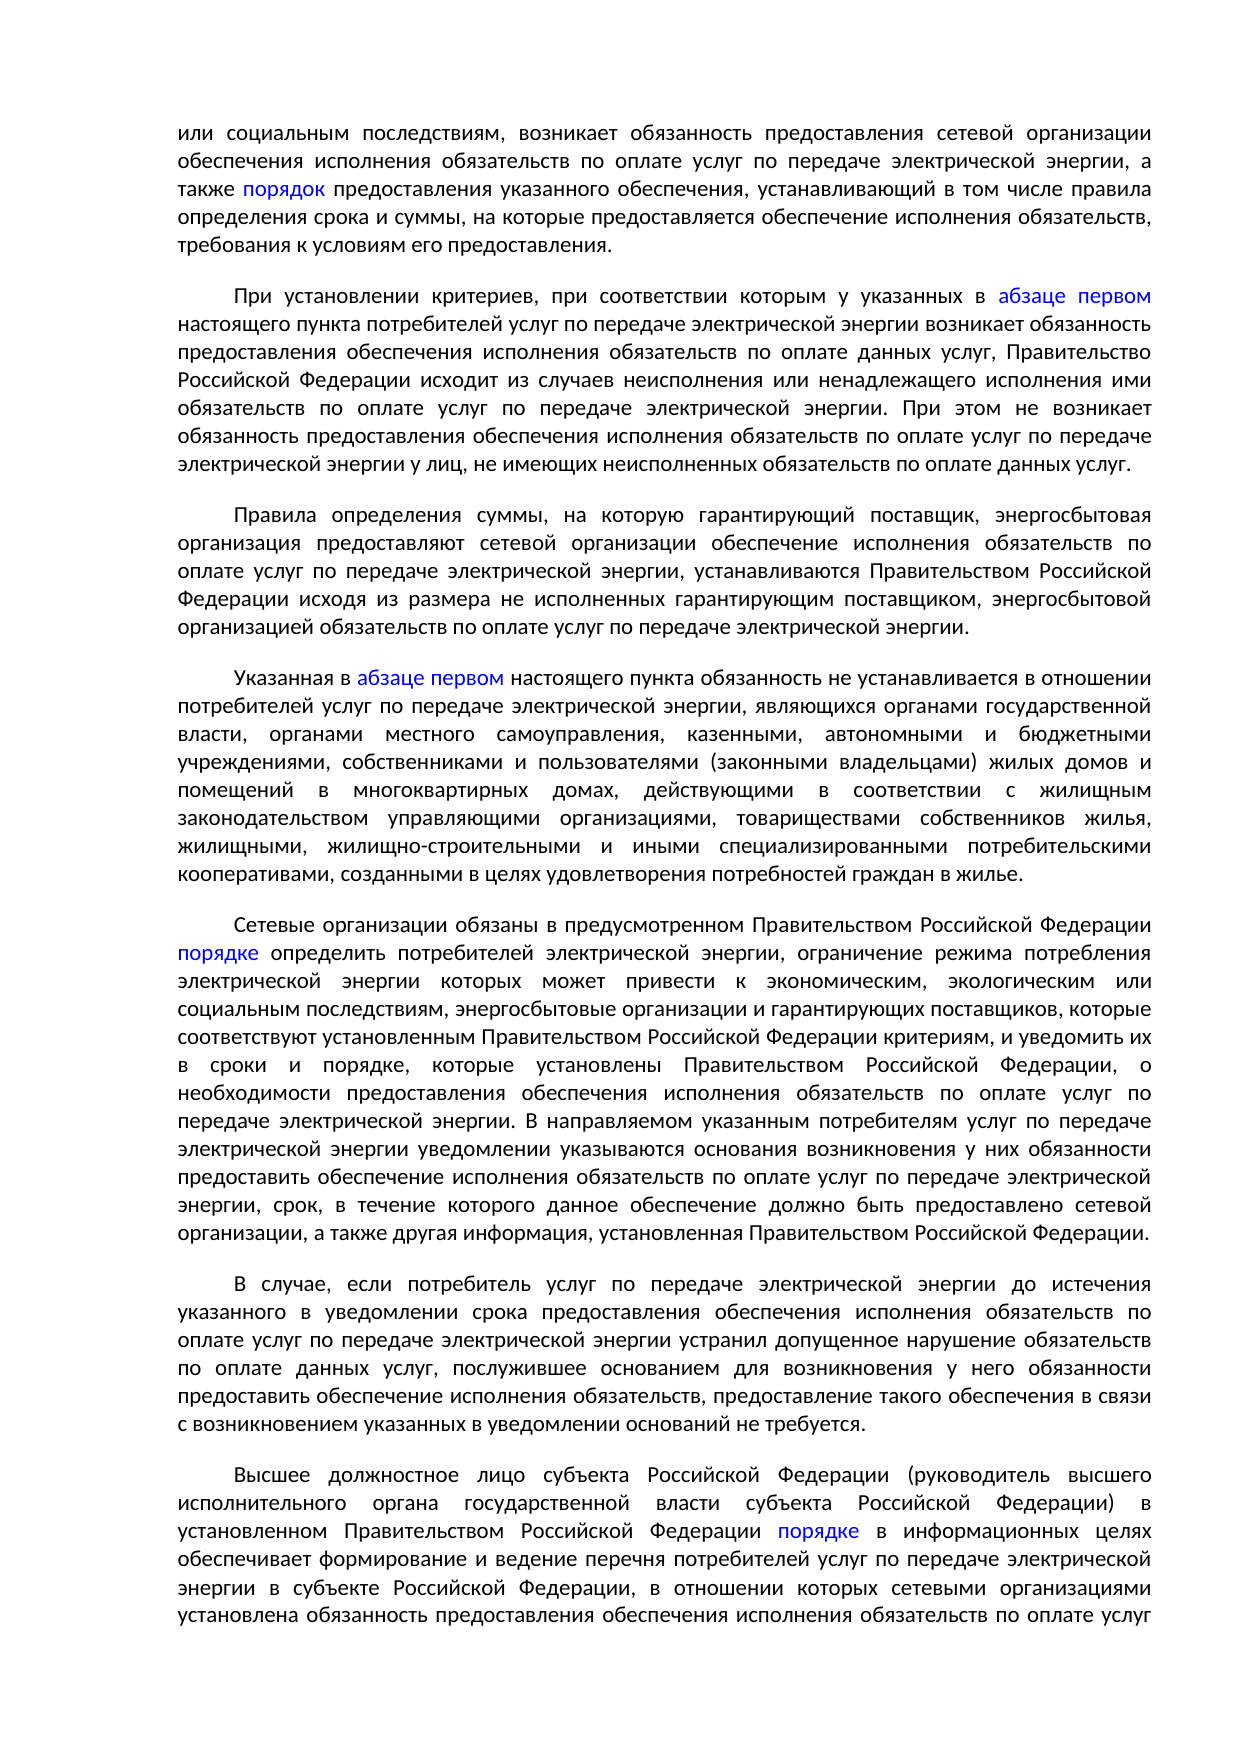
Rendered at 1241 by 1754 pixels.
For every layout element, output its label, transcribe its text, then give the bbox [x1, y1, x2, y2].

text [177, 1461, 1152, 1629]
text Указанная в абзаце первом настоящего пункта обязанность не устанавливается в отношении потребителей услуг по передаче электрической энергии, являющихся органами государственной власти, органами местного самоуправления, казенными, автономными и бюджетными учреждениями, собственниками и пользователями (законными владельцами) жилых домов и помещений в многоквартирных домах, действующими в соответствии с жилищным законодательством управляющими организациями, товариществами собственников жилья, жилищными, жилищно-строительными и иными специализированными потребительскими кооперативами, созданными в целях удовлетворения потребностей граждан в жилье. [177, 663, 1152, 887]
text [177, 118, 1152, 258]
text При установлении критериев, при соответствии которым у указанных в абзаце первом настоящего пункта потребителей услуг по передаче электрической энергии возникает обязанность предоставления обеспечения исполнения обязательств по оплате данных услуг, Правительство Российской Федерации исходит из случаев неисполнения или ненадлежащего исполнения ими обязательств по оплате услуг по передаче электрической энергии. При этом не возникает обязанность предоставления обеспечения исполнения обязательств по оплате услуг по передаче электрической энергии у лиц, не имеющих неисполненных обязательств по оплате данных услуг. [177, 281, 1152, 477]
text В случае, если потребитель услуг по передаче электрической энергии до истечения указанного в уведомлении срока предоставления обеспечения исполнения обязательств по оплате услуг по передаче электрической энергии устранил допущенное нарушение обязательств по оплате данных услуг, послужившее основанием для возникновения у него обязанности предоставить обеспечение исполнения обязательств, предоставление такого обеспечения в связи с возникновением указанных в уведомлении оснований не требуется. [177, 1269, 1152, 1438]
text Правила определения суммы, на которую гарантирующий поставщик, энергосбытовая организация предоставляют сетевой организации обеспечение исполнения обязательств по оплате услуг по передаче электрической энергии, устанавливаются Правительством Российской Федерации исходя из размера не исполненных гарантирующим поставщиком, энергосбытовой организацией обязательств по оплате услуг по передаче электрической энергии. [177, 500, 1152, 640]
text Сетевые организации обязаны в предусмотренном Правительством Российской Федерации порядке определить потребителей электрической энергии, ограничение режима потребления электрической энергии которых может привести к экономическим, экологическим или социальным последствиям, энергосбытовые организации и гарантирующих поставщиков, которые соответствуют установленным Правительством Российской Федерации критериям, и уведомить их в сроки и порядке, которые установлены Правительством Российской Федерации, о необходимости предоставления обеспечения исполнения обязательств по оплате услуг по передаче электрической энергии. В направляемом указанным потребителям услуг по передаче электрической энергии уведомлении указываются основания возникновения у них обязанности предоставить обеспечение исполнения обязательств по оплате услуг по передаче электрической энергии, срок, в течение которого данное обеспечение должно быть предоставлено сетевой организации, а также другая информация, установленная Правительством Российской Федерации. [177, 910, 1152, 1247]
